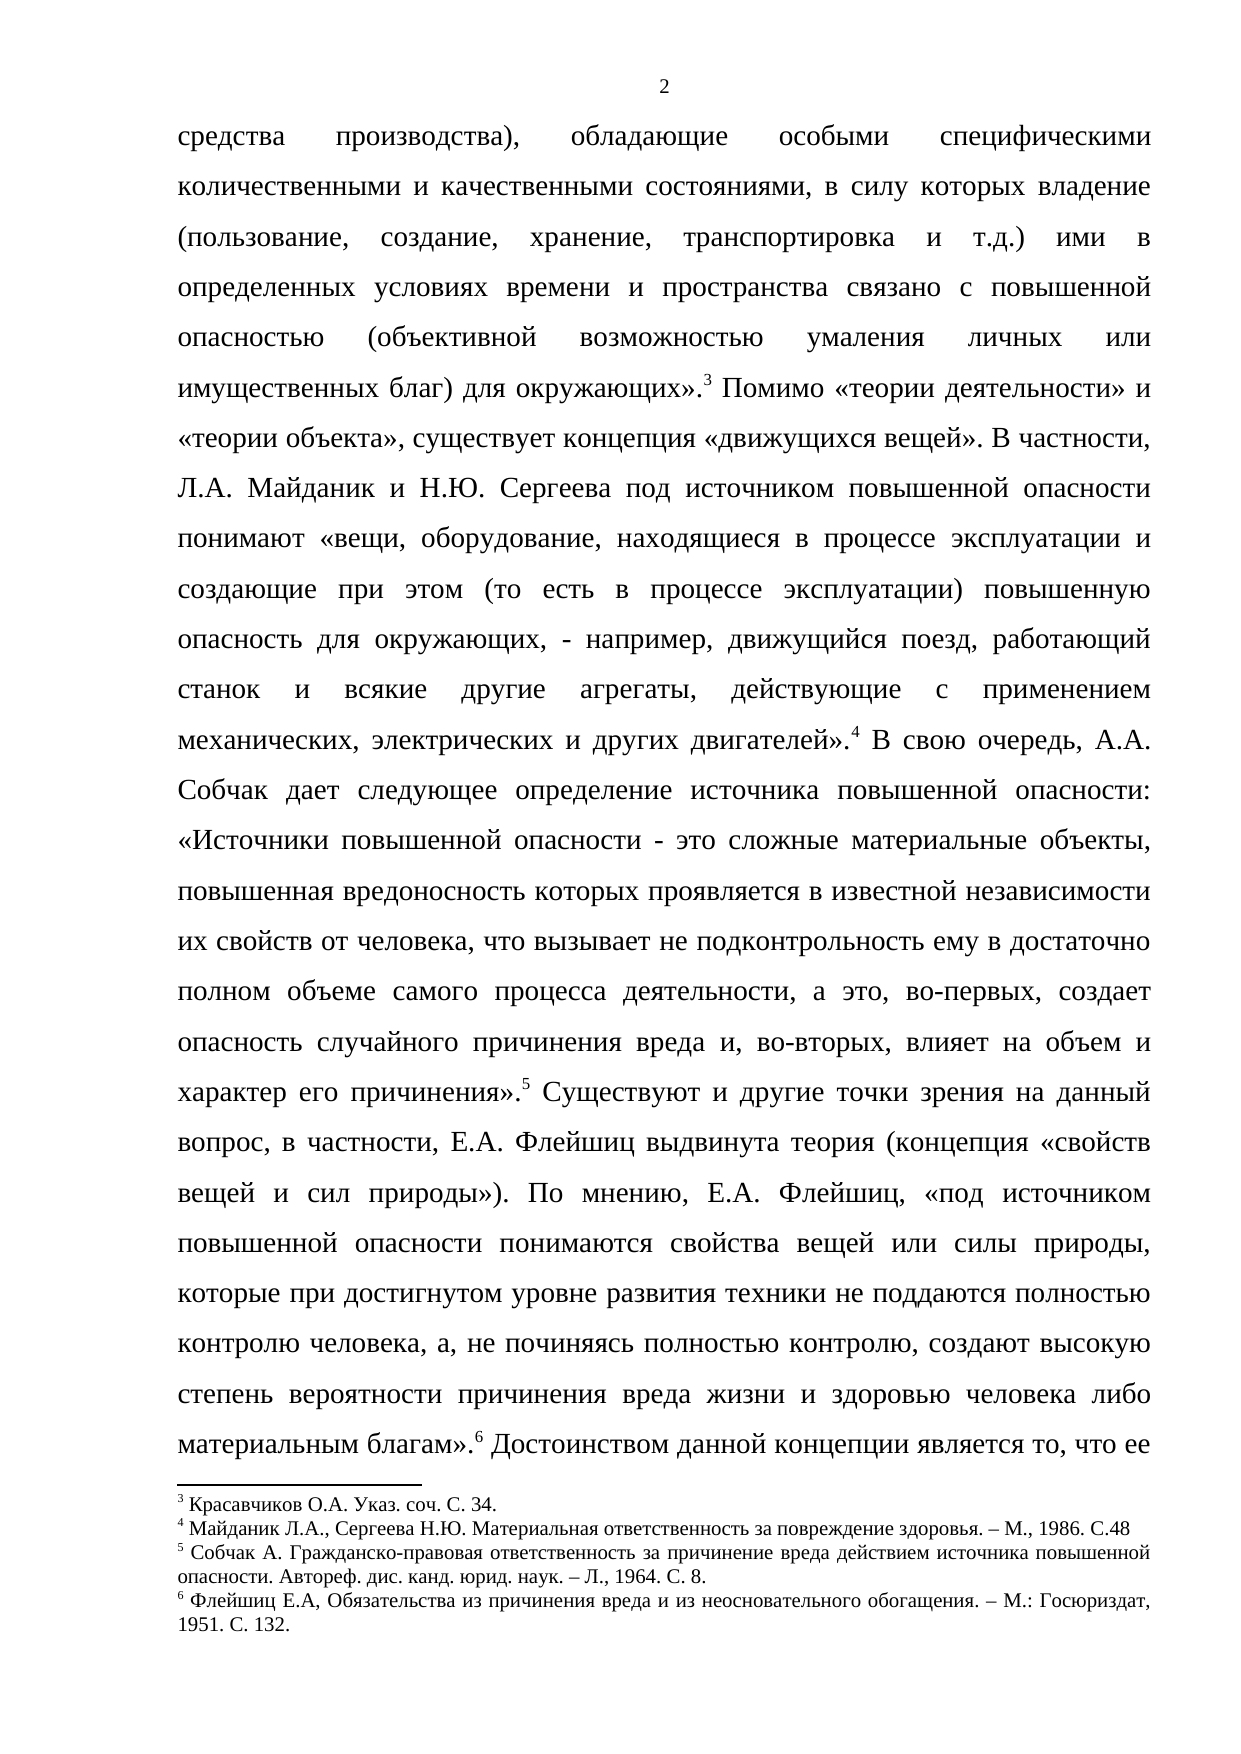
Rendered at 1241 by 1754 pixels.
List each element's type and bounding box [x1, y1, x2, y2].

text [177, 118, 1152, 1460]
